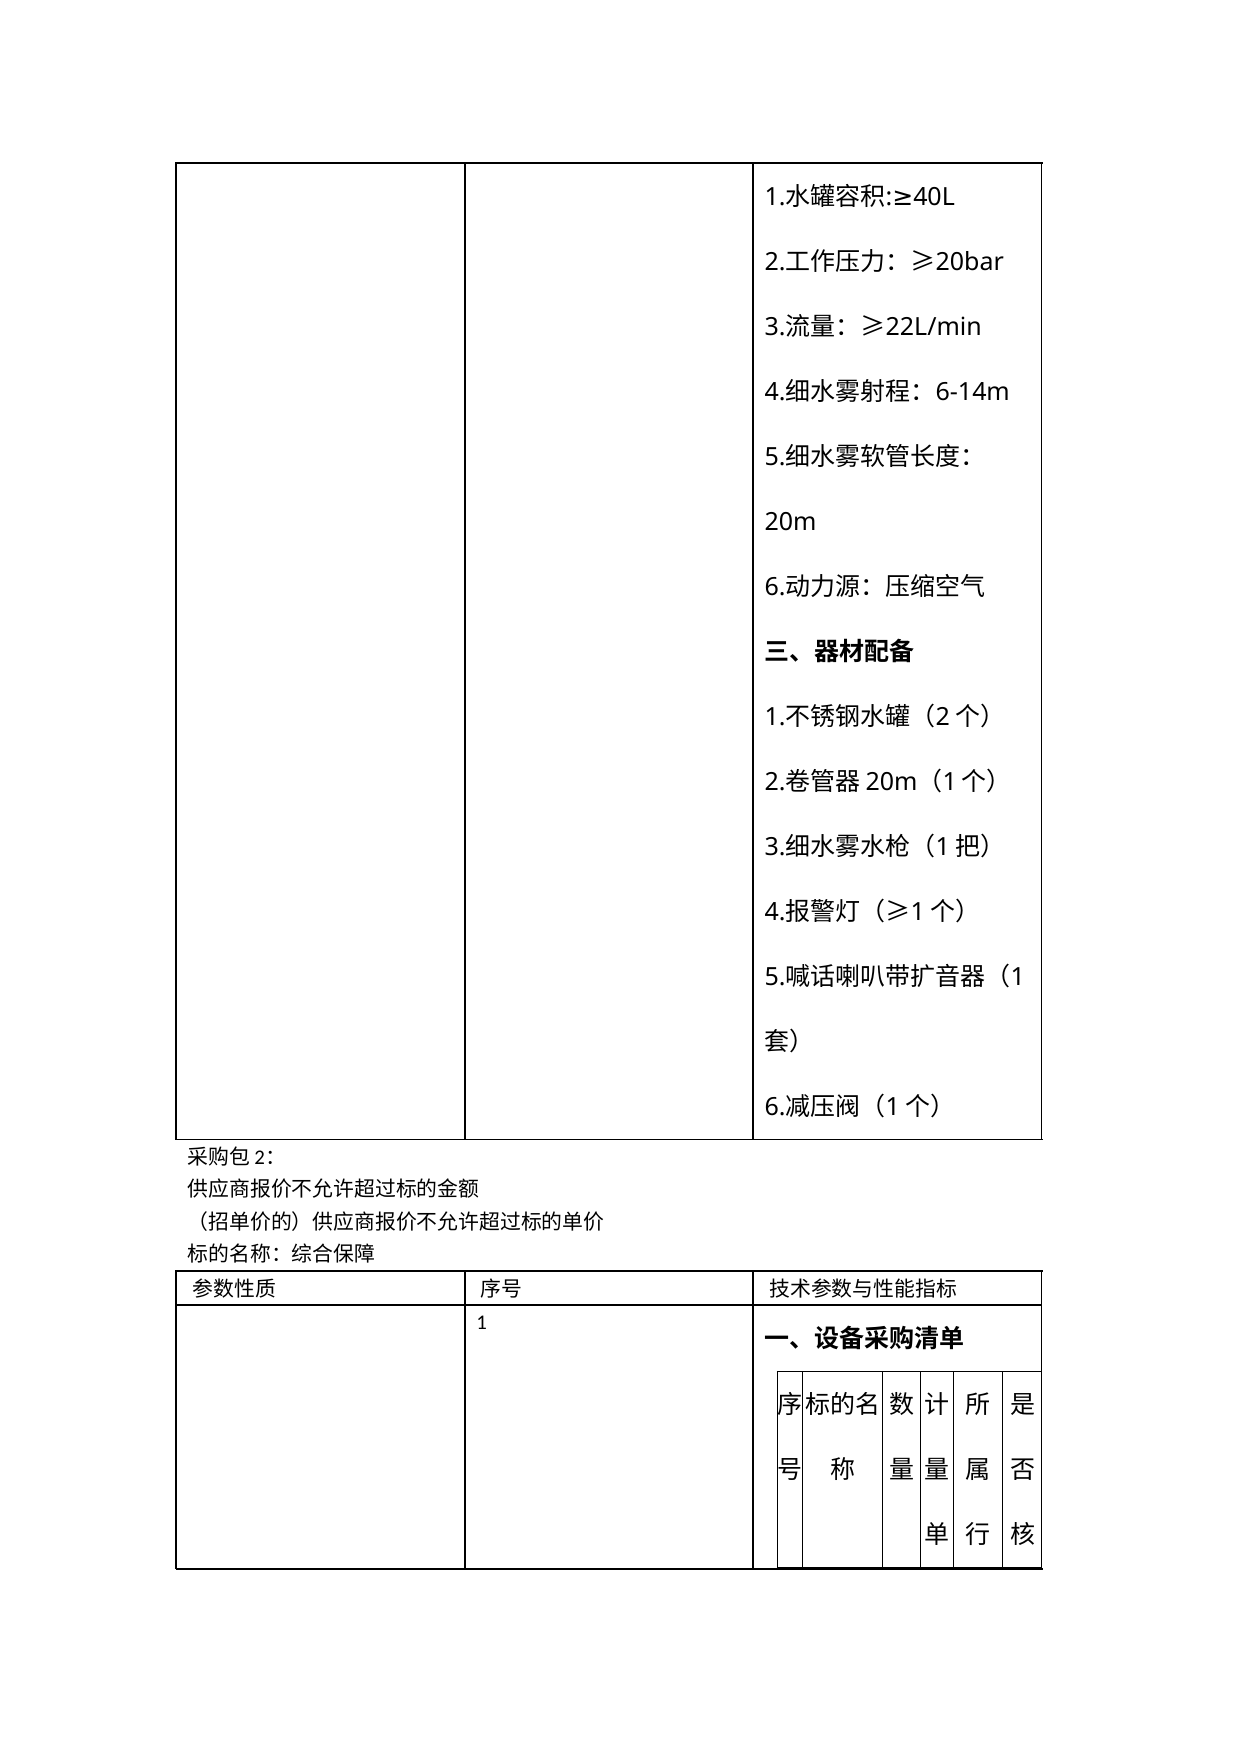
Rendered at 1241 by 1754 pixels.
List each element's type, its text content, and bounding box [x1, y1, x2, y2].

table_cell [754, 164, 1041, 1138]
text 标的名称：综合保障 [187, 1238, 1053, 1270]
text 供应商报价不允许超过标的金额 [187, 1173, 1053, 1205]
table_header 序号 [466, 1272, 752, 1304]
text （招单价的）供应商报价不允许超过标的单价 [187, 1205, 1053, 1238]
table_header 参数性质 [177, 1272, 464, 1304]
table_cell [177, 164, 464, 1138]
table_cell 1 [466, 1306, 752, 1568]
table_cell 一、设备采购清单 [754, 1306, 1041, 1568]
table_header 技术参数与性能指标 [754, 1272, 1041, 1304]
table_cell [177, 1306, 464, 1568]
table_cell 3 [466, 164, 752, 1138]
text 采购包2： [187, 1140, 1053, 1173]
